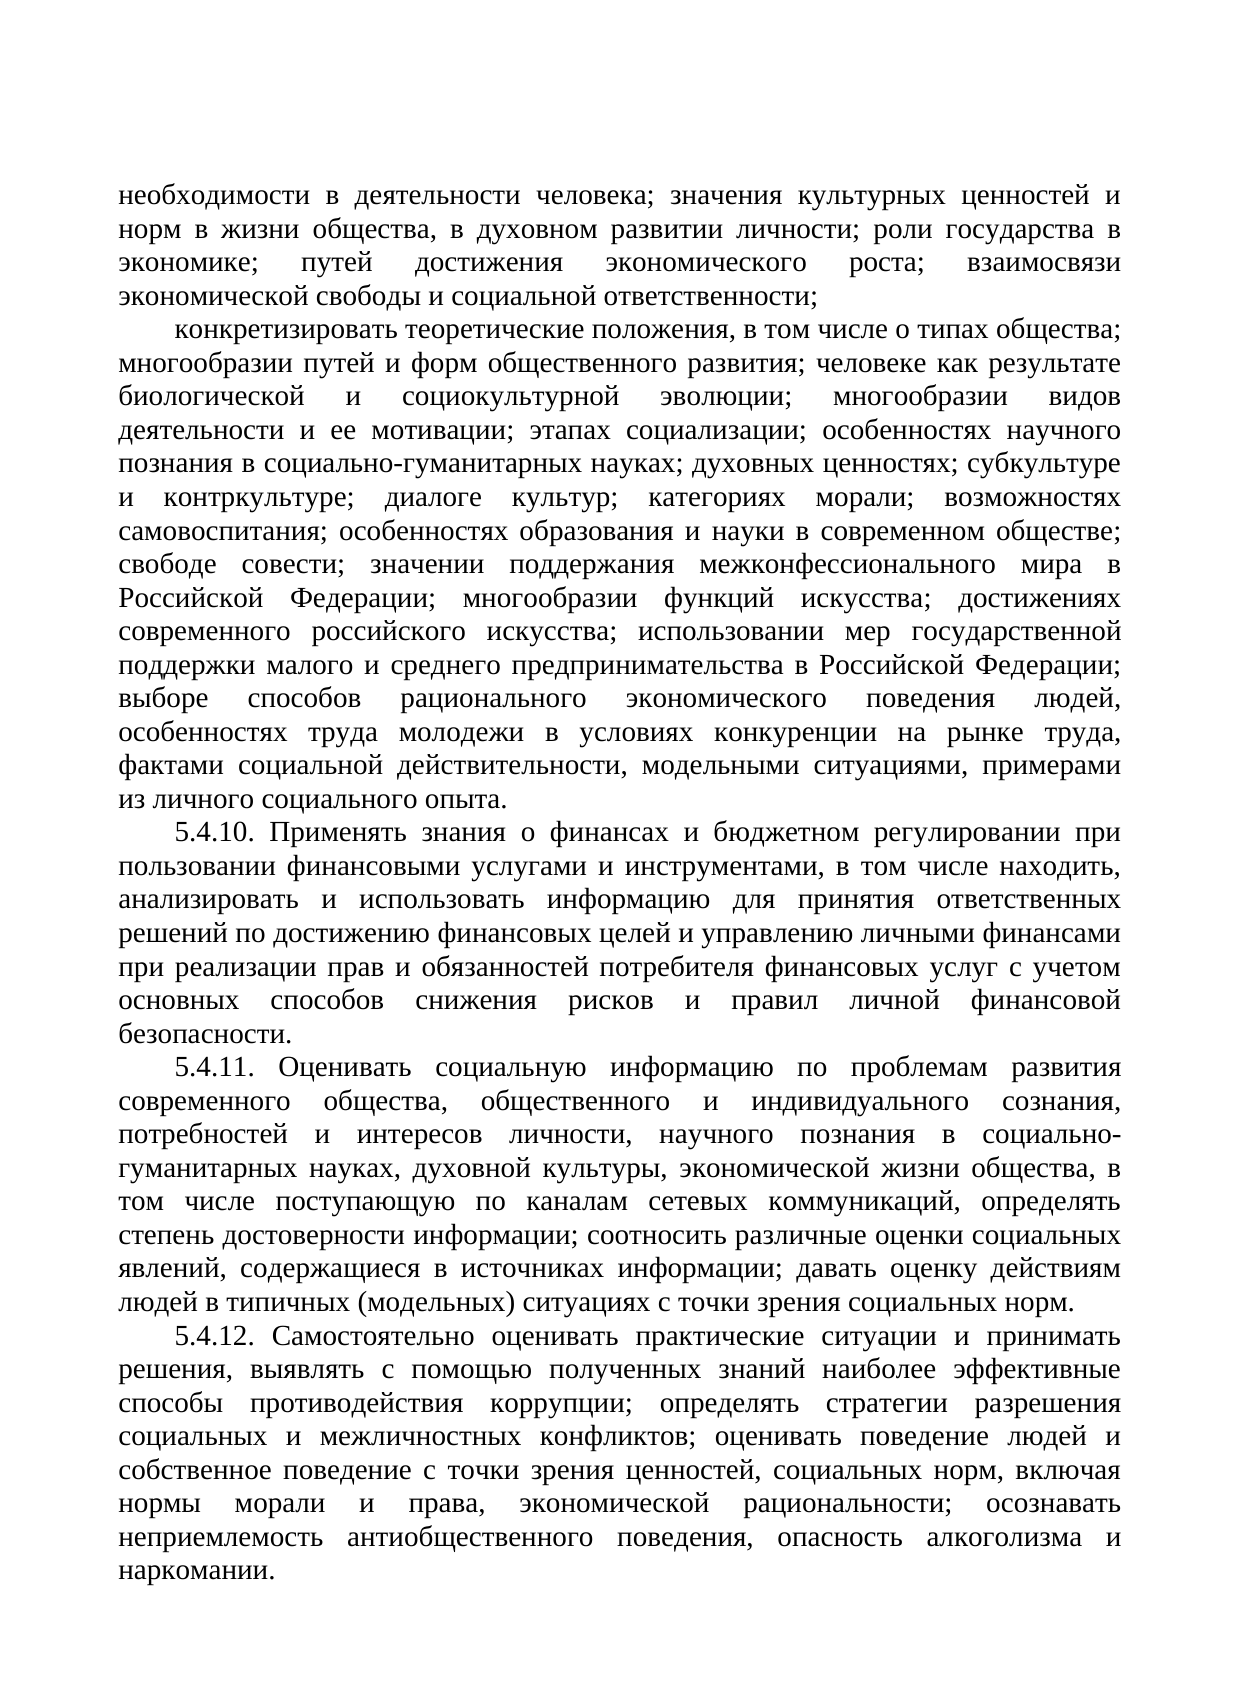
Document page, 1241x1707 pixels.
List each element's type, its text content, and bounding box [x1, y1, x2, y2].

text 5.4.11. Оценивать социальную информацию по проблемам развития современного общества, общественного и индивидуального сознания, потребностей и интересов личности, научного познания в социально-гуманитарных науках, духовной культуры, экономической жизни общества, в том числе поступающую по каналам сетевых коммуникаций, определять степень достоверности информации; соотносить различные оценки социальных явлений, содержащиеся в источниках информации; давать оценку действиям людей в типичных (модельных) ситуациях с точки зрения социальных норм. [118, 1049, 1122, 1318]
text 5.4.10. Применять знания о финансах и бюджетном регулировании при пользовании финансовыми услугами и инструментами, в том числе находить, анализировать и использовать информацию для принятия ответственных решений по достижению финансовых целей и управлению личными финансами при реализации прав и обязанностей потребителя финансовых услуг с учетом основных способов снижения рисков и правил личной финансовой безопасности. [118, 814, 1122, 1049]
text конкретизировать теоретические положения, в том числе о типах общества; многообразии путей и форм общественного развития; человеке как результате биологической и социокультурной эволюции; многообразии видов деятельности и ее мотивации; этапах социализации; особенностях научного познания в социально-гуманитарных науках; духовных ценностях; субкультуре и контркультуре; диалоге культур; категориях морали; возможностях самовоспитания; особенностях образования и науки в современном обществе; свободе совести; значении поддержания межконфессионального мира в Российской Федерации; многообразии функций искусства; достижениях современного российского искусства; использовании мер государственной поддержки малого и среднего предпринимательства в Российской Федерации; выборе способов рационального экономического поведения людей, особенностях труда молодежи в условиях конкуренции на рынке труда, фактами социальной действительности, модельными ситуациями, примерами из личного социального опыта. [118, 311, 1122, 814]
text 5.4.12. Самостоятельно оценивать практические ситуации и принимать решения, выявлять с помощью полученных знаний наиболее эффективные способы противодействия коррупции; определять стратегии разрешения социальных и межличностных конфликтов; оценивать поведение людей и собственное поведение с точки зрения ценностей, социальных норм, включая нормы морали и права, экономической рациональности; осознавать неприемлемость антиобщественного поведения, опасность алкоголизма и наркомании. [118, 1318, 1122, 1586]
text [118, 177, 1122, 311]
